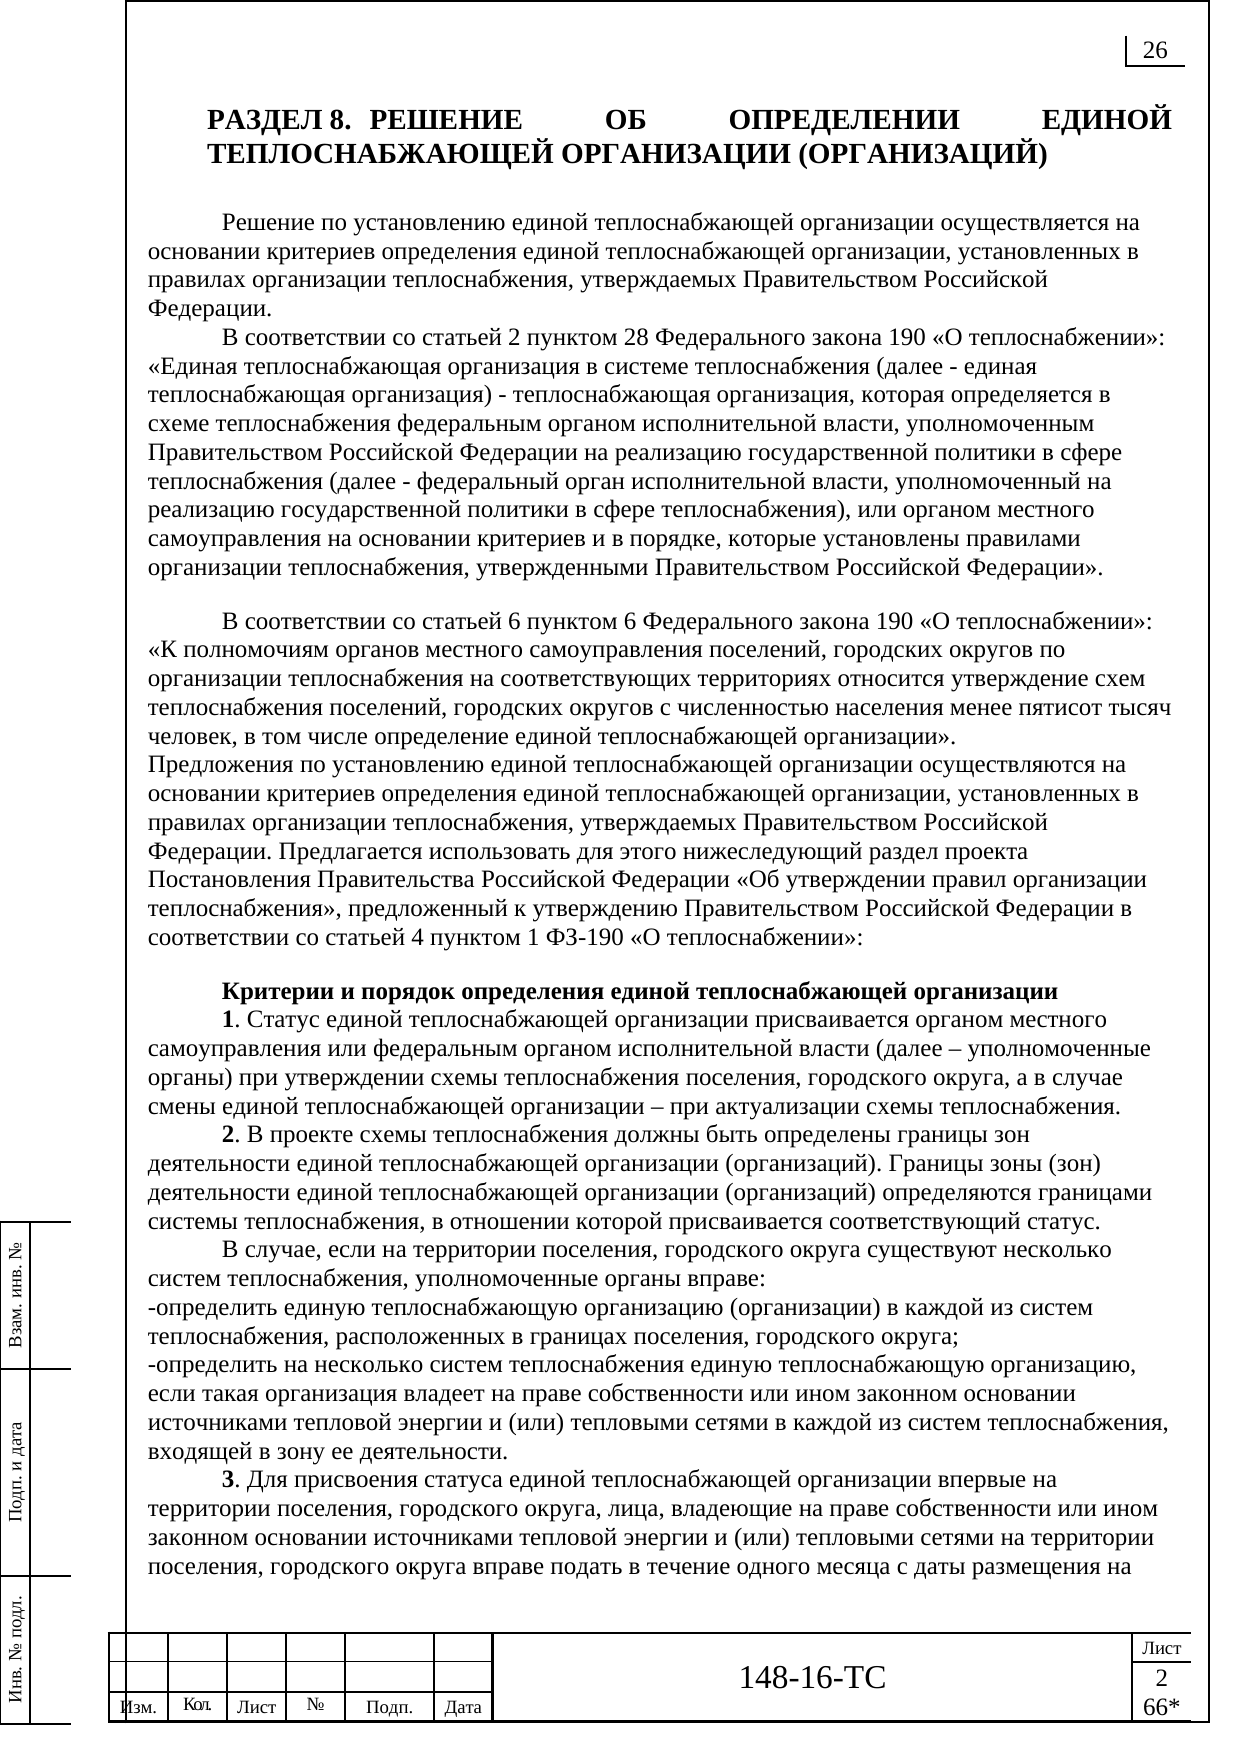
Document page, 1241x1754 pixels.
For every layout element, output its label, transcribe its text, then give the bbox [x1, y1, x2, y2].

text В соответствии со статьей 6 пунктом 6 Федерального закона 190 «О теплоснабжении»: [148, 606, 1172, 634]
text Критерии и порядок определения единой теплоснабжающей организации [148, 976, 1172, 1004]
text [148, 1464, 1172, 1579]
text Предложения по установлению единой теплоснабжающей организации осуществляются на основании критериев определения единой теплоснабжающей организации, установленных в правилах организации теплоснабжения, утверждаемых Правительством Российской Федерации. Предлагается использовать для этого нижеследующий раздел проекта Постановления Правительства Российской Федерации «Об утверждении правил организации теплоснабжения», предложенный к утверждению Правительством Российской Федерации в соответствии со статьей 4 пунктом 1 ФЗ-190 «О теплоснабжении»: [148, 749, 1172, 951]
text Решение по установлению единой теплоснабжающей организации осуществляется на основании критериев определения единой теплоснабжающей организации, установленных в правилах организации теплоснабжения, утверждаемых Правительством Российской Федерации. [148, 207, 1172, 322]
text 1. Статус единой теплоснабжающей организации присваивается органом местного самоуправления или федеральным органом исполнительной власти (далее – уполномоченные органы) при утверждении схемы теплоснабжения поселения, городского округа, а в случае смены единой теплоснабжающей организации – при актуализации схемы теплоснабжения. [148, 1004, 1172, 1119]
text 2. В проекте схемы теплоснабжения должны быть определены границы зон деятельности единой теплоснабжающей организации (организаций). Границы зоны (зон) деятельности единой теплоснабжающей организации (организаций) определяются границами системы теплоснабжения, в отношении которой присваивается соответствующий статус. [148, 1119, 1172, 1234]
subtitle Решение об определении единой теплоснабжающей организации (организаций) [207, 102, 1172, 169]
text «К полномочиям органов местного самоуправления поселений, городских округов по организации теплоснабжения на соответствующих территориях относится утверждение схем теплоснабжения поселений, городских округов с численностью населения менее пятисот тысяч человек, в том числе определение единой теплоснабжающей организации». [148, 634, 1172, 749]
text В случае, если на территории поселения, городского округа существуют несколько систем теплоснабжения, уполномоченные органы вправе: [148, 1234, 1172, 1292]
text -определить единую теплоснабжающую организацию (организации) в каждой из систем теплоснабжения, расположенных в границах поселения, городского округа; [148, 1292, 1172, 1349]
text «Единая теплоснабжающая организация в системе теплоснабжения (далее - единая теплоснабжающая организация) - теплоснабжающая организация, которая определяется в схеме теплоснабжения федеральным органом исполнительной власти, уполномоченным Правительством Российской Федерации на реализацию государственной политики в сфере теплоснабжения (далее - федеральный орган исполнительной власти, уполномоченный на реализацию государственной политики в сфере теплоснабжения), или органом местного самоуправления на основании критериев и в порядке, которые установлены правилами организации теплоснабжения, утвержденными Правительством Российской Федерации». [148, 351, 1172, 581]
text В соответствии со статьей 2 пунктом 28 Федерального закона 190 «О теплоснабжении»: [148, 322, 1172, 351]
text -определить на несколько систем теплоснабжения единую теплоснабжающую организацию, если такая организация владеет на праве собственности или ином законном основании источниками тепловой энергии и (или) тепловыми сетями в каждой из систем теплоснабжения, входящей в зону ее деятельности. [148, 1349, 1172, 1464]
